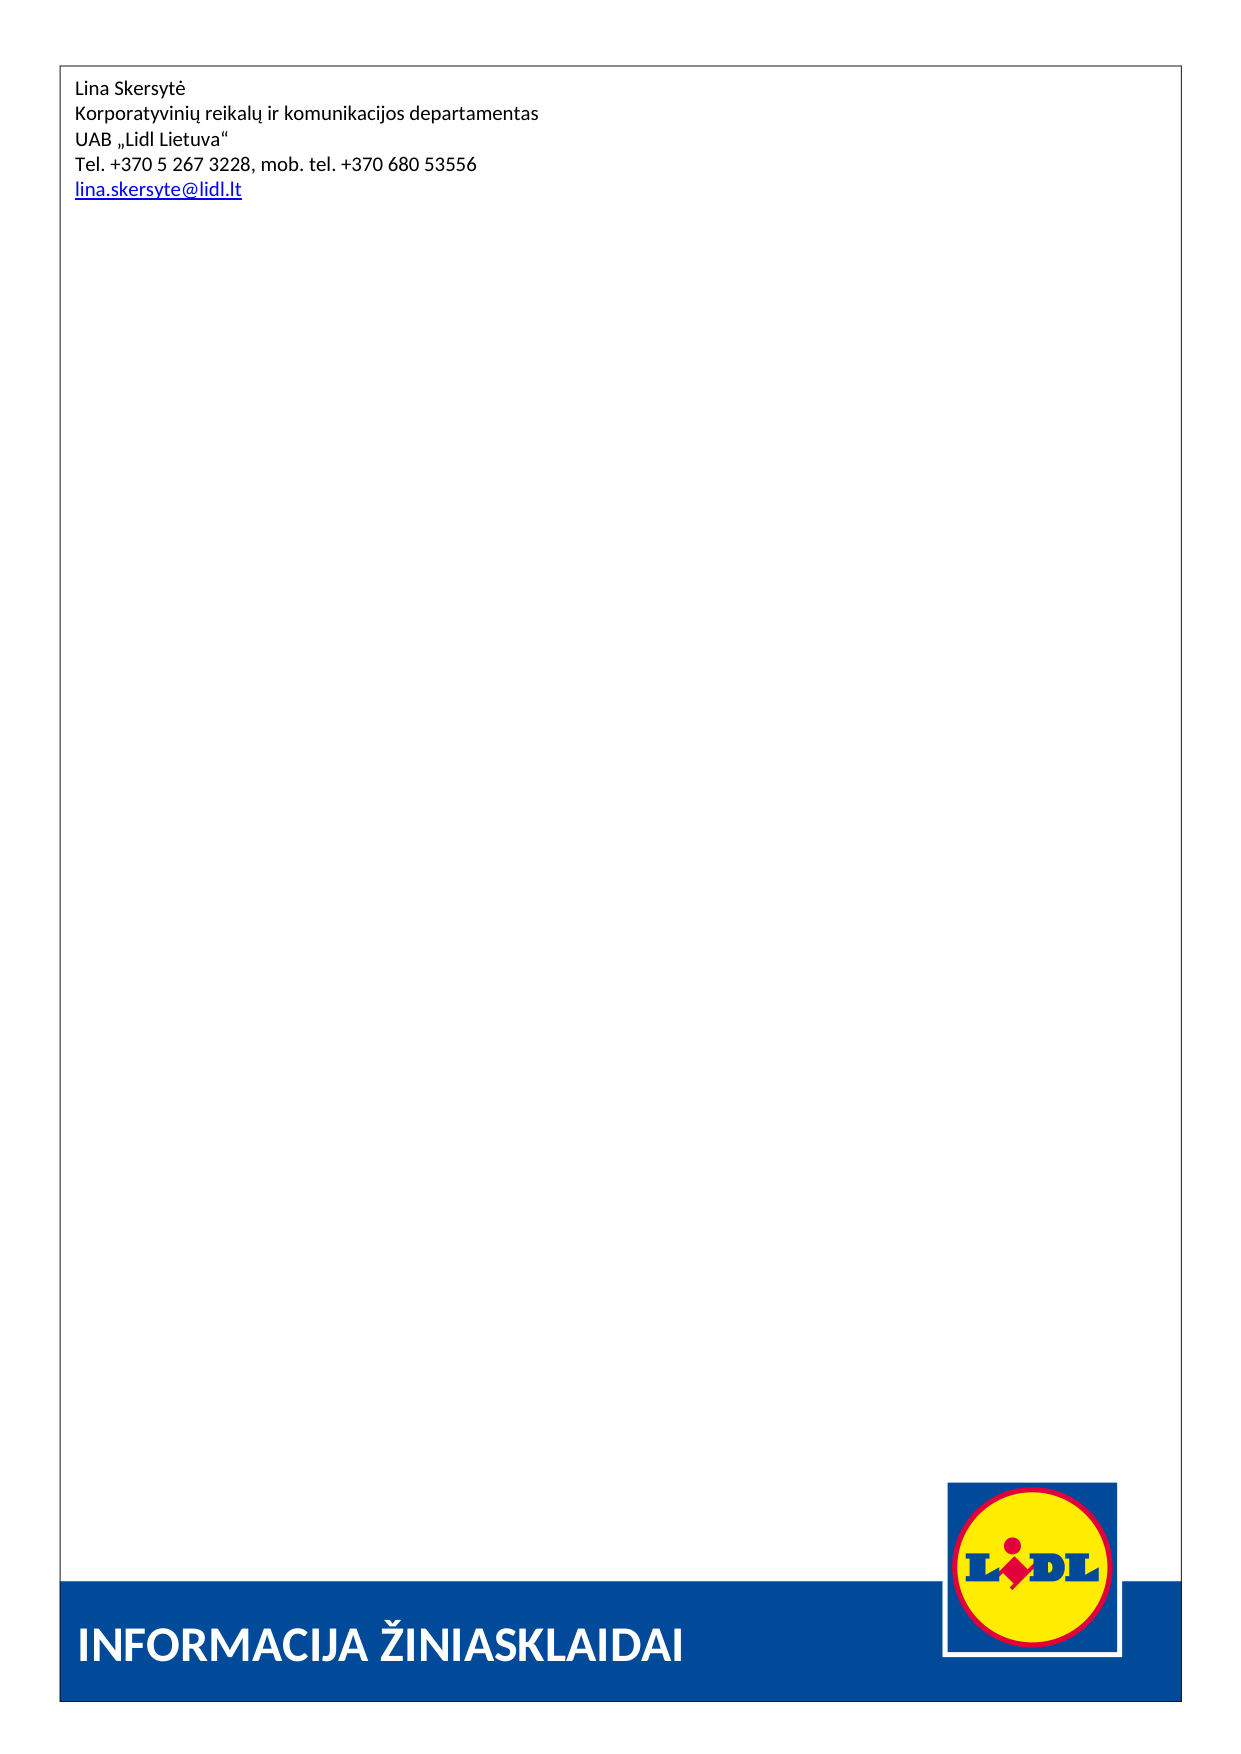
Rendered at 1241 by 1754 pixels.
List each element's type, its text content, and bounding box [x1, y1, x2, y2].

text Lina Skersytė Korporatyvinių reikalų ir komunikacijos departamentas UAB „Lidl Lietuva“ Tel. +370 5 267 3228, mob. tel. +370 680 53556 lina.skersyte@lidl.lt [75, 75, 1165, 202]
picture [0, 6, 1241, 1754]
